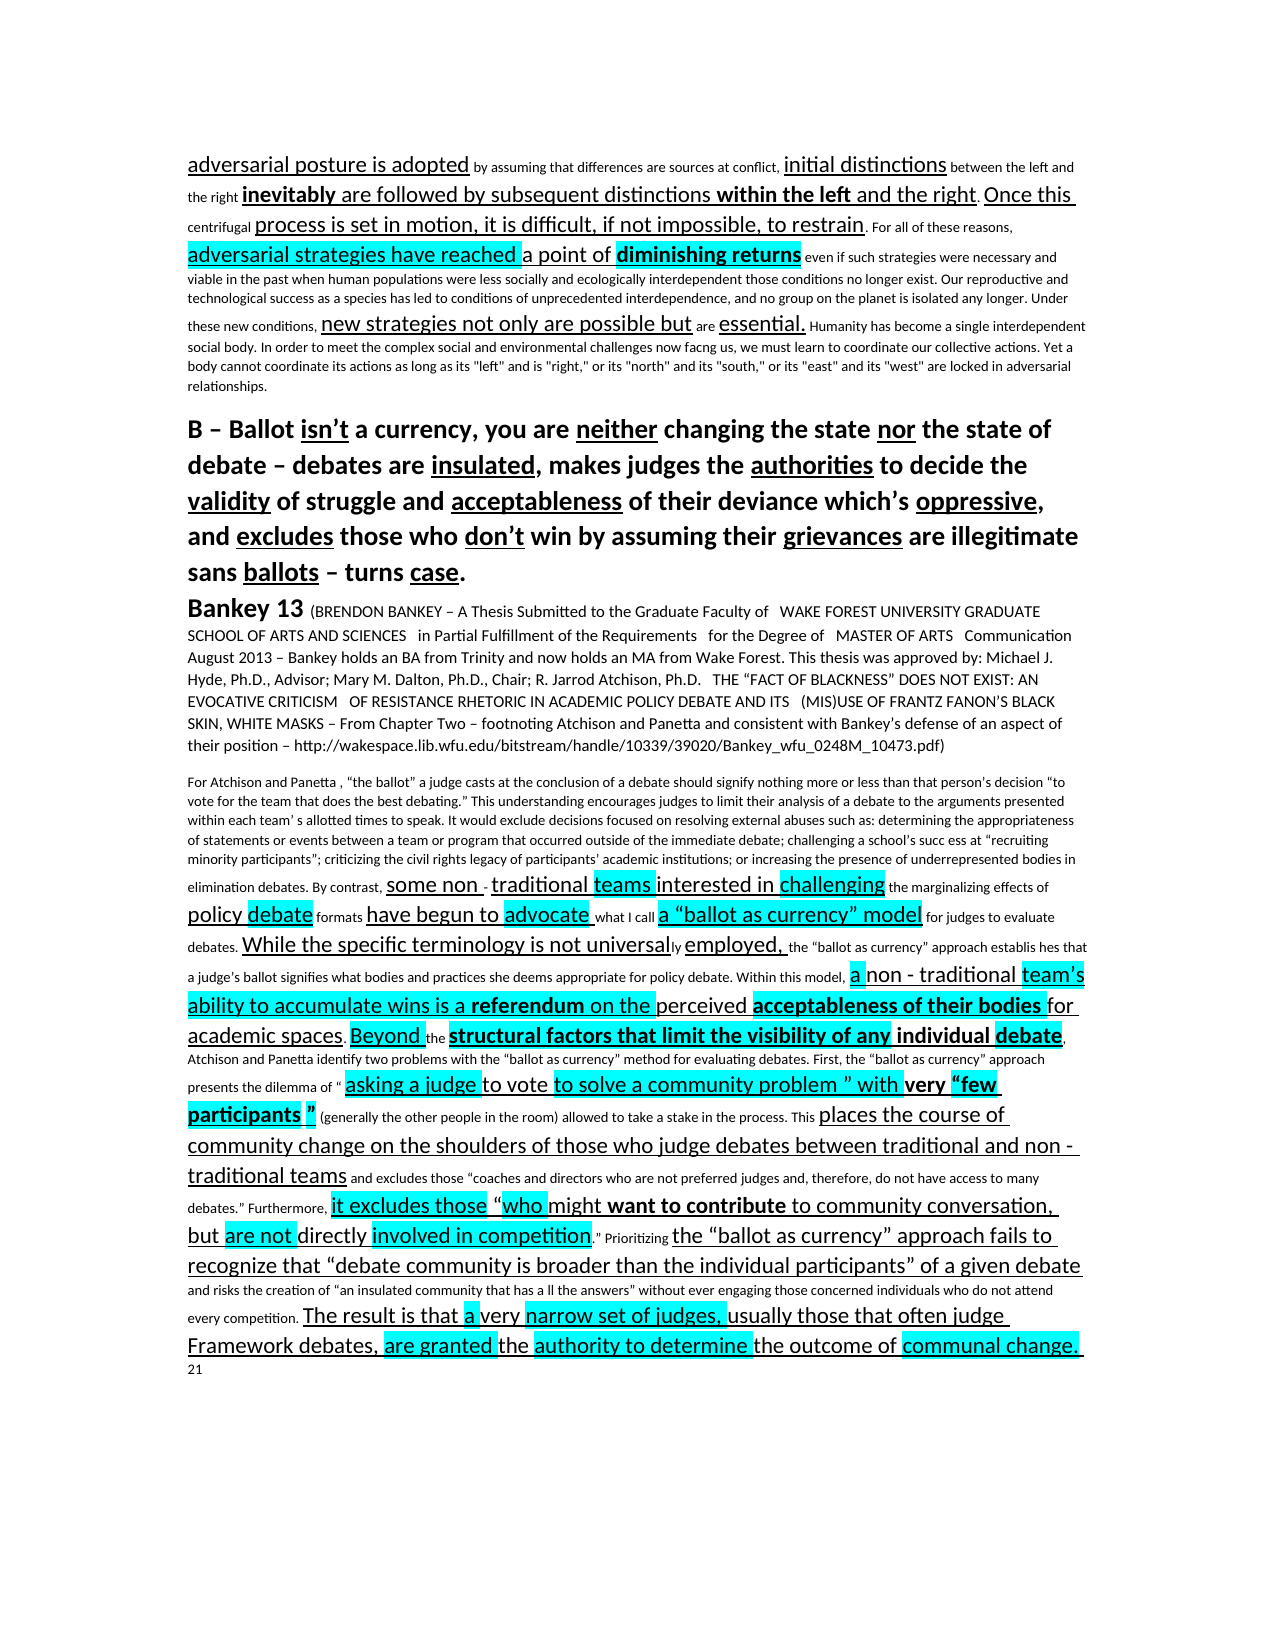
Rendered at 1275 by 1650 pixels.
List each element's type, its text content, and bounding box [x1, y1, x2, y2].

subtitle B – Ballot isn’t a currency, you are neither changing the state nor the state of debate – debates are insulated, makes judges the authorities to decide the validity of struggle and acceptableness of their deviance which’s oppressive, and excludes those who don’t win by assuming their grievances are illegitimate sans ballots – turns case. [187, 413, 1087, 588]
text Bankey 13 (BRENDON BANKEY – A Thesis Submitted to the Graduate Faculty of WAKE FOREST UNIVERSITY GRADUATE SCHOOL OF ARTS AND SCIENCES in Partial Fulfillment of the Requirements for the Degree of MASTER OF ARTS Communication August 2013 – Bankey holds an BA from Trinity and now holds an MA from Wake Forest. This thesis was approved by: Michael J. Hyde, Ph.D., Advisor; Mary M. Dalton, Ph.D., Chair; R. Jarrod Atchison, Ph.D. THE “FACT OF BLACKNESS” DOES NOT EXIST: AN EVOCATIVE CRITICISM OF RESISTANCE RHETORIC IN ACADEMIC POLICY DEBATE AND ITS (MIS)USE OF FRANTZ FANON’S BLACK SKIN, WHITE MASKS – From Chapter Two – footnoting Atchison and Panetta and consistent with Bankey’s defense of an aspect of their position – http://wakespace.lib.wfu.edu/bitstream/handle/10339/39020/Bankey_wfu_0248M_10473.pdf) [187, 591, 1087, 755]
text For Atchison and Panetta , “the ballot” a judge casts at the conclusion of a debate should signify nothing more or less than that person’s decision “to vote for the team that does the best debating.” This understanding encourages judges to limit their analysis of a debate to the arguments presented within each team’ s allotted times to speak. It would exclude decisions focused on resolving external abuses such as: determining the appropriateness of statements or events between a team or program that occurred outside of the immediate debate; challenging a school’s succ ess at “recruiting minority participants”; criticizing the civil rights legacy of participants’ academic institutions; or increasing the presence of underrepresented bodies in elimination debates. By contrast, some non - traditional teams interested in challenging the marginalizing effects of policy debate formats have begun to advocate what I call a “ballot as currency” model for judges to evaluate debates. While the specific terminology is not universally employed, the “ballot as currency” approach establis hes that a judge’s ballot signifies what bodies and practices she deems appropriate for policy debate. Within this model, a non - traditional team’s ability to accumulate wins is a referendum on the perceived acceptableness of their bodies for academic spaces. Beyond the structural factors that limit the visibility of any individual debate, Atchison and Panetta identify two problems with the “ballot as currency” method for evaluating debates. First, the “ballot as currency” approach presents the dilemma of “ asking a judge to vote to solve a community problem ” with very “few participants ” (generally the other people in the room) allowed to take a stake in the process. This places the course of community change on the shoulders of those who judge debates between traditional and non - traditional teams and excludes those “coaches and directors who are not preferred judges and, therefore, do not have access to many debates.” Furthermore, it excludes those “who might want to contribute to community conversation, but are not directly involved in competition.” Prioritizing the “ballot as currency” approach fails to recognize that “debate community is broader than the individual participants” of a given debate and risks the creation of “an insulated community that has a ll the answers” without ever engaging those concerned individuals who do not attend every competition. The result is that a very narrow set of judges, usually those that often judge Framework debates, are granted the authority to determine the outcome of communal change. 21 [187, 773, 1087, 1378]
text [187, 150, 1087, 395]
